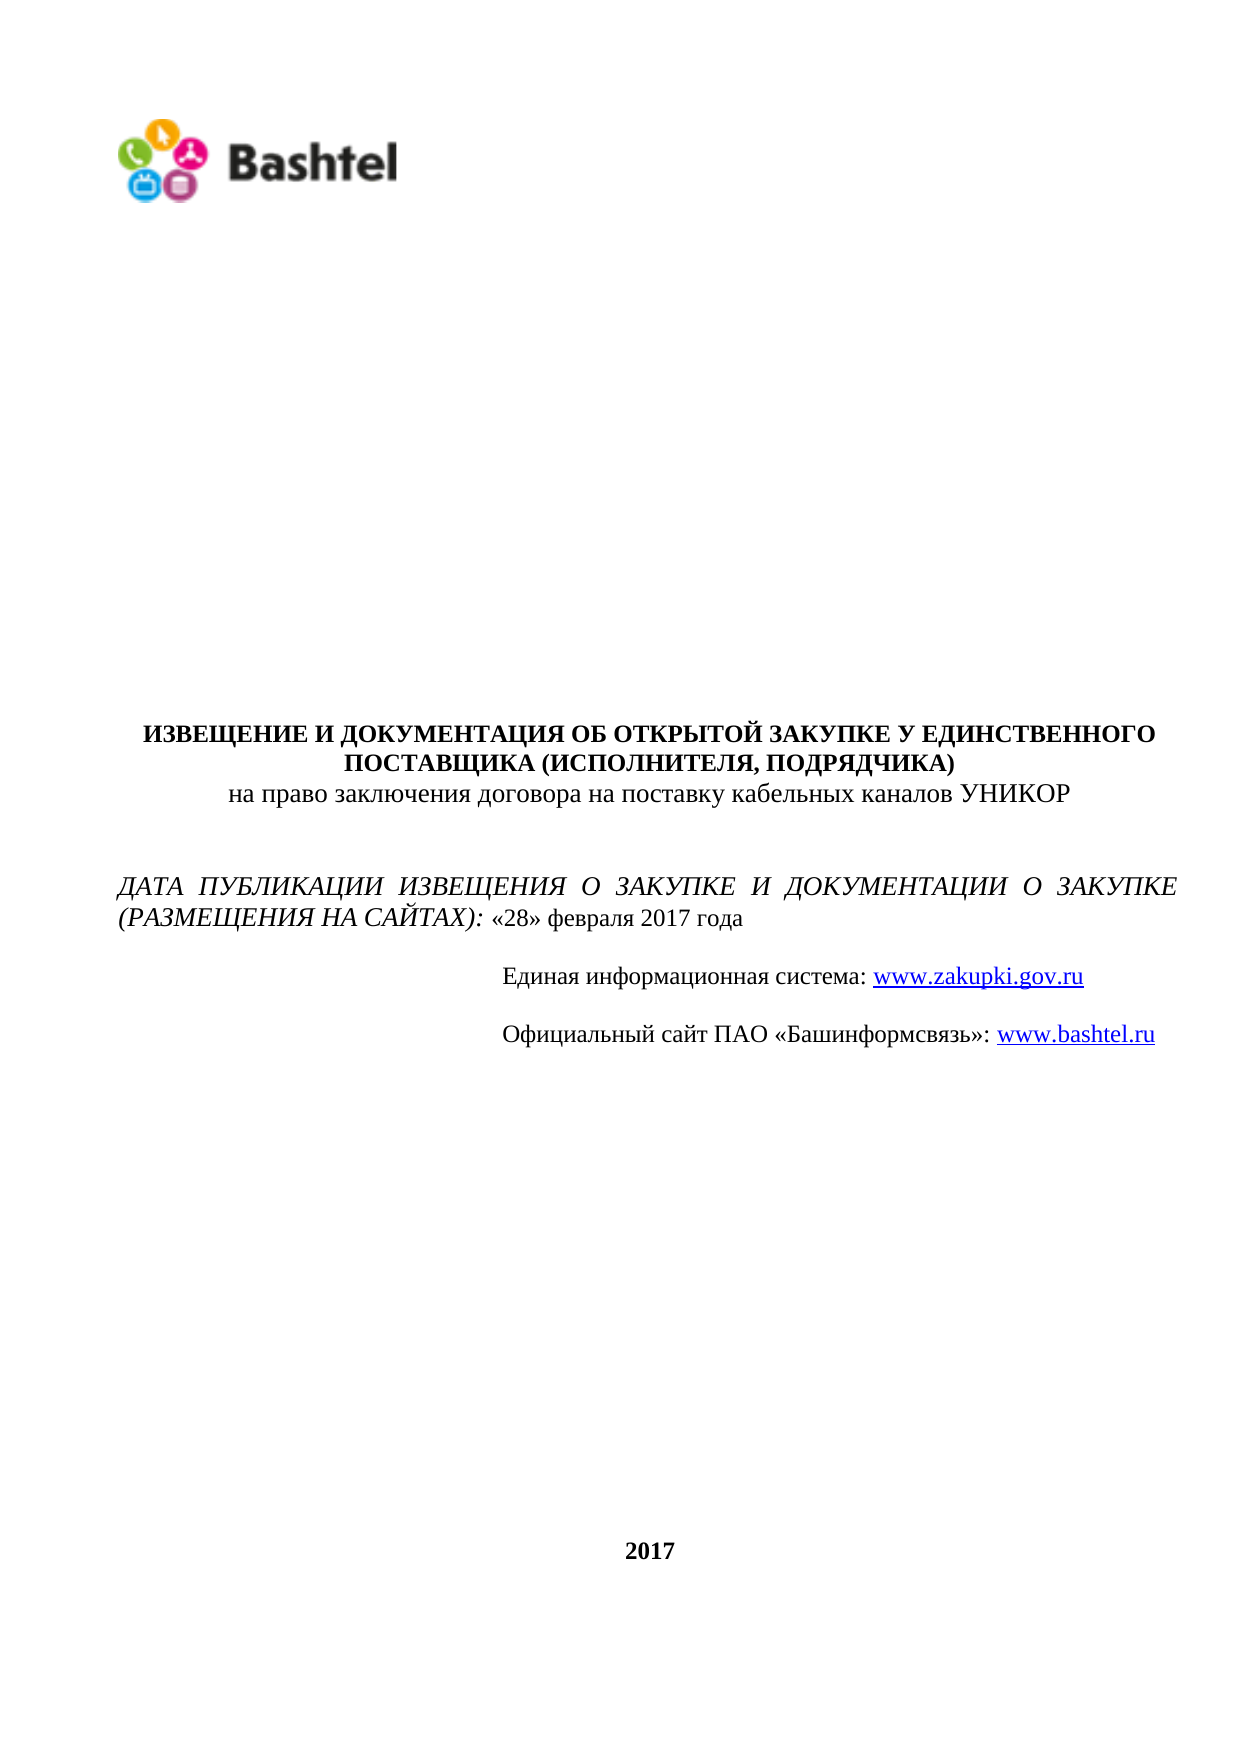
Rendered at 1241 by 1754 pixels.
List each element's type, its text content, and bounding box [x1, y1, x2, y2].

picture [118, 119, 397, 203]
text Официальный сайт ПАО «Башинформсвязь»: www.bashtel.ru [502, 1019, 1181, 1048]
text Единая информационная система: www.zakupki.gov.ru [502, 961, 1181, 990]
text ДАТА ПУБЛИКАЦИИ ИЗВЕЩЕНИЯ О ЗАКУПКЕ И ДОКУМЕНТАЦИИ О ЗАКУПКЕ (РАЗМЕЩЕНИЯ НА САЙТАХ): «28» февраля 2017 года [118, 870, 1181, 933]
text 2017 [118, 1536, 1181, 1565]
text ИЗВЕЩЕНИЕ И ДОКУМЕНТАЦИЯ ОБ ОТКРЫТОЙ ЗАКУПКЕ У ЕДИНСТВЕННОГО ПОСТАВЩИКА (ИСПОЛНИТЕЛЯ, ПОДРЯДЧИКА) [118, 719, 1181, 777]
text на право заключения договора на поставку кабельных каналов УНИКОР [118, 777, 1181, 808]
